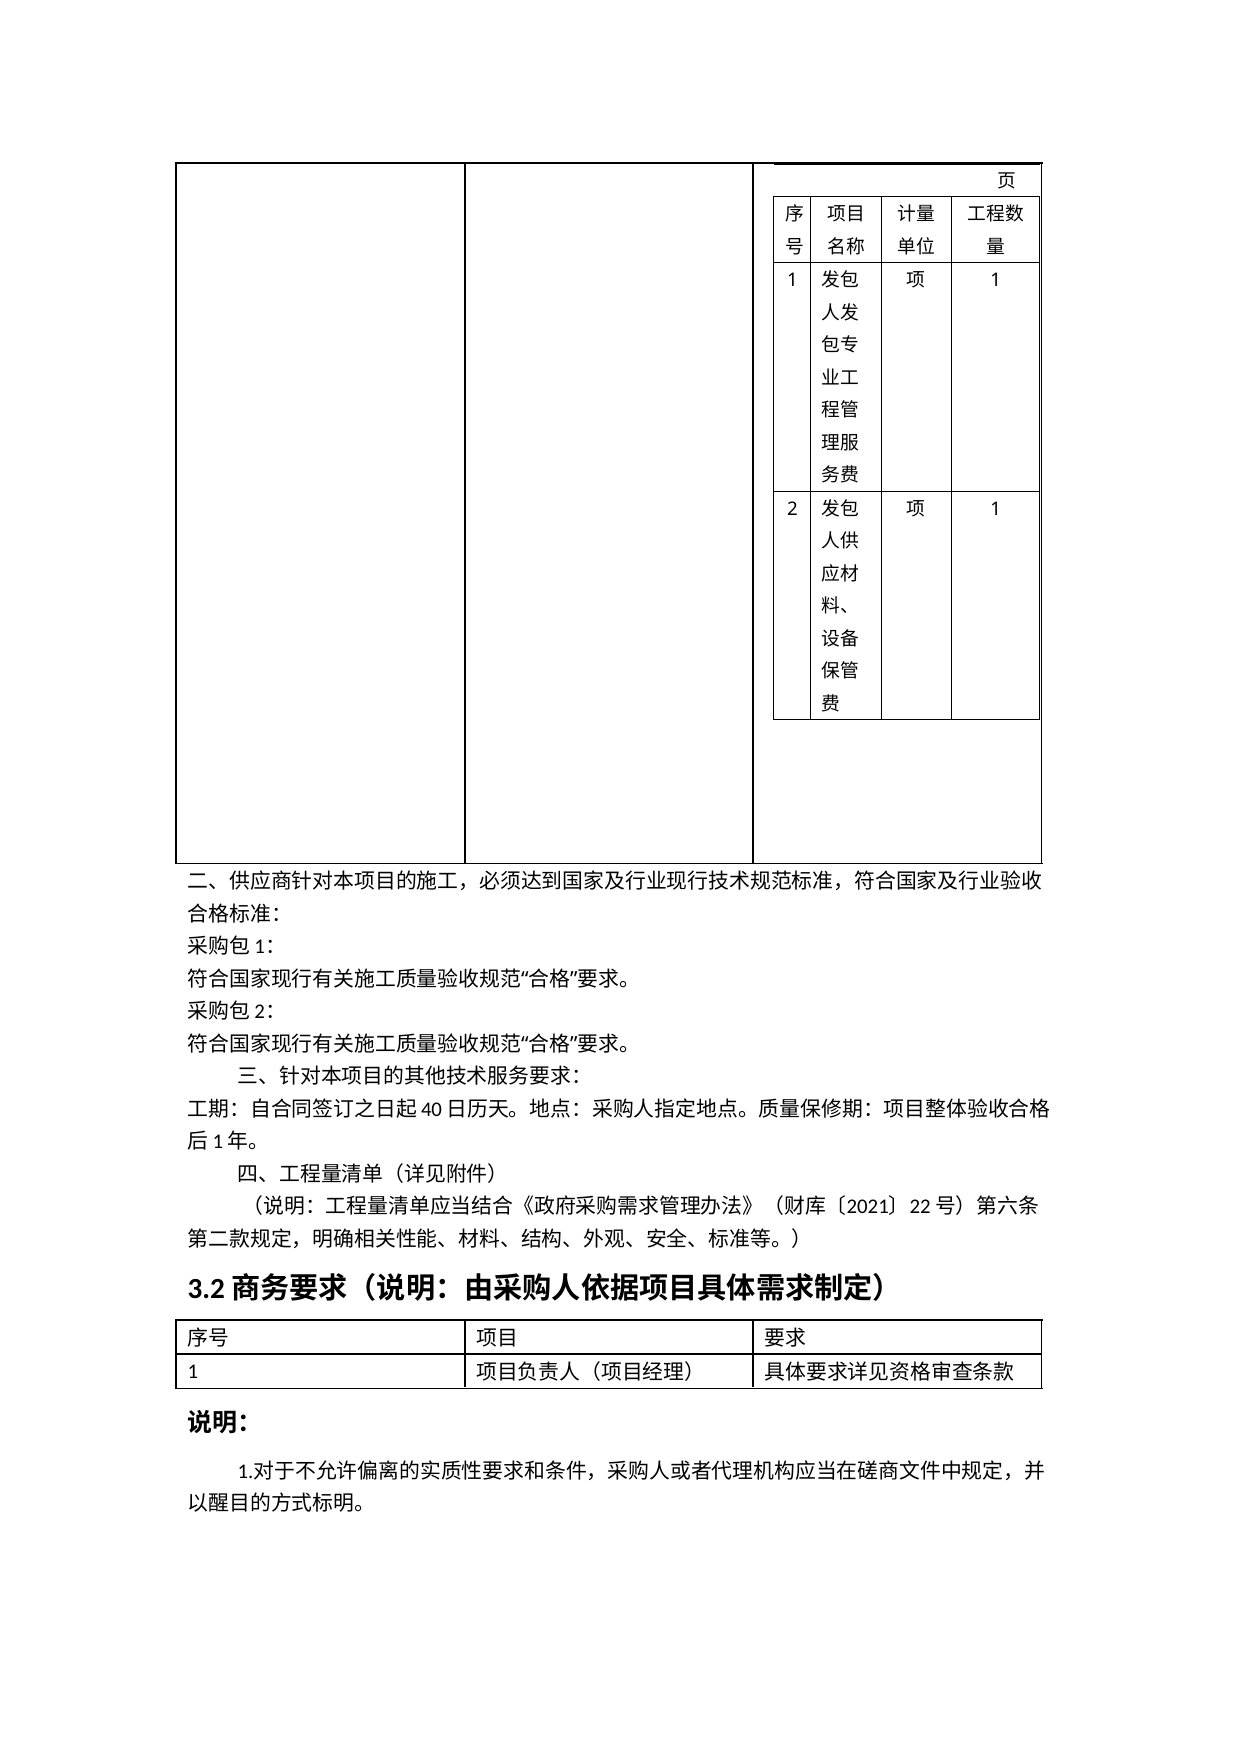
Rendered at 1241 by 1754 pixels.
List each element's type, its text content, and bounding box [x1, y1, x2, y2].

text 四、工程量清单（详见附件） [187, 1157, 1053, 1189]
text 三、针对本项目的其他技术服务要求： [187, 1059, 1053, 1092]
table_header 要求 [754, 1321, 1041, 1353]
table_cell 1 [466, 164, 752, 863]
table_cell 项目负责人（项目经理） [466, 1355, 752, 1387]
text 符合国家现行有关施工质量验收规范“合格”要求。 [187, 1027, 1053, 1059]
text 采购包2： [187, 994, 1053, 1027]
text 采购包1： [187, 929, 1053, 962]
table_header 序号 [177, 1321, 464, 1353]
table_cell 1 [177, 1355, 464, 1387]
table_header 项目 [466, 1321, 752, 1353]
text 工期：自合同签订之日起40日历天。地点：采购人指定地点。质量保修期：项目整体验收合格后1年。 [187, 1092, 1053, 1157]
text 说明： [187, 1389, 1053, 1454]
text 1.对于不允许偏离的实质性要求和条件，采购人或者代理机构应当在磋商文件中规定，并以醒目的方式标明。 [187, 1454, 1053, 1519]
table_cell [177, 164, 464, 863]
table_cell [754, 164, 1041, 863]
text 3.2商务要求（说明：由采购人依据项目具体需求制定） [187, 1254, 1053, 1319]
table_cell 具体要求详见资格审查条款 [754, 1355, 1041, 1387]
text （说明：工程量清单应当结合《政府采购需求管理办法》（财库〔2021〕22号）第六条第二款规定，明确相关性能、材料、结构、外观、安全、标准等。） [187, 1189, 1053, 1254]
text 二、供应商针对本项目的施工，必须达到国家及行业现行技术规范标准，符合国家及行业验收合格标准： [187, 864, 1053, 929]
text 符合国家现行有关施工质量验收规范“合格”要求。 [187, 962, 1053, 994]
